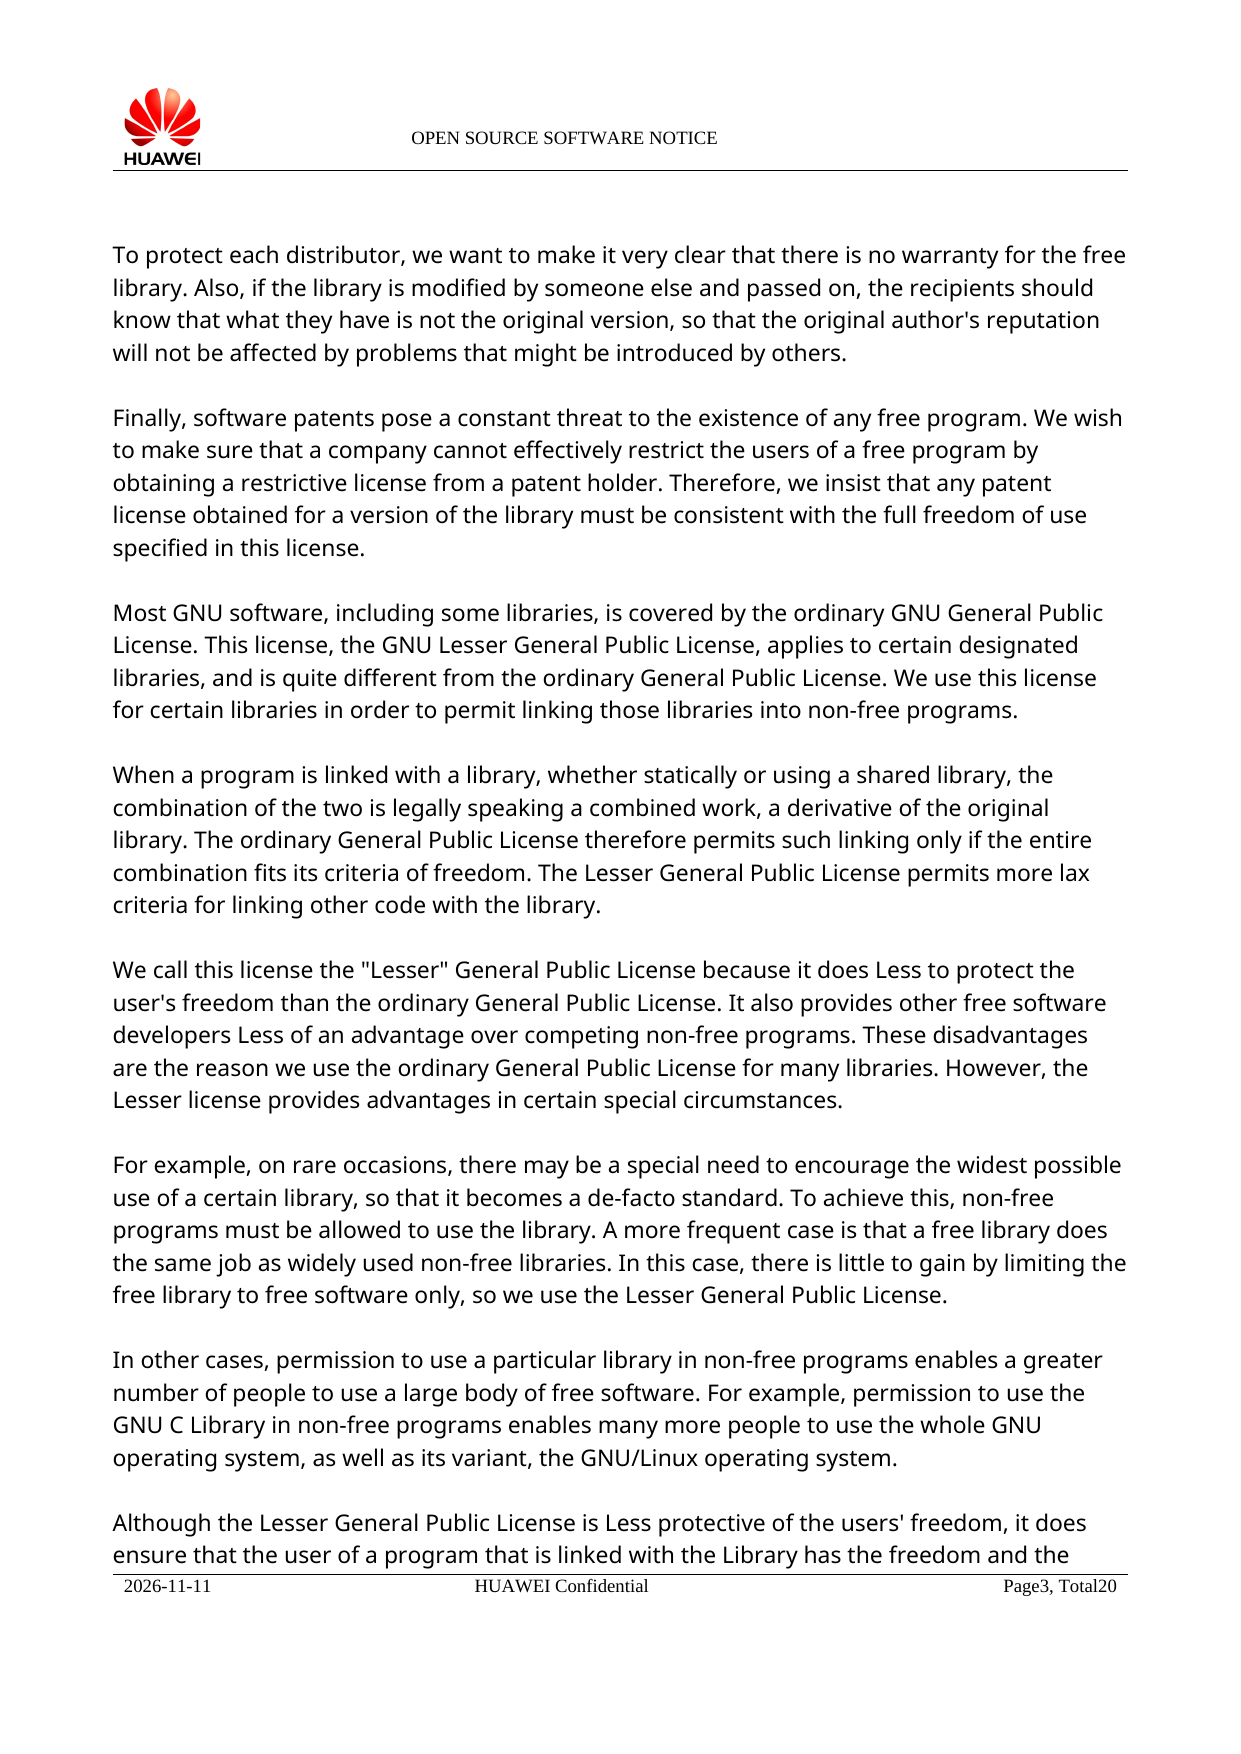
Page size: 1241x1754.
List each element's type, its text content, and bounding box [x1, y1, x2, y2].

text Finally, software patents pose a constant threat to the existence of any free program. We wish to make sure that a company cannot effectively restrict the users of a free program by obtaining a restrictive license from a patent holder. Therefore, we insist that any patent license obtained for a version of the library must be consistent with the full freedom of use specified in this license. [112, 401, 1128, 564]
picture [124, 88, 201, 165]
text Most GNU software, including some libraries, is covered by the ordinary GNU General Public License. This license, the GNU Lesser General Public License, applies to certain designated libraries, and is quite different from the ordinary General Public License. We use this license for certain libraries in order to permit linking those libraries into non-free programs. [112, 596, 1128, 726]
text We call this license the "Lesser" General Public License because it does Less to protect the user's freedom than the ordinary General Public License. It also provides other free software developers Less of an advantage over competing non-free programs. These disadvantages are the reason we use the ordinary General Public License for many libraries. However, the Lesser license provides advantages in certain special circumstances. [112, 954, 1128, 1116]
text To protect each distributor, we want to make it very clear that there is no warranty for the free library. Also, if the library is modified by someone else and passed on, the recipients should know that what they have is not the original version, so that the original author's reputation will not be affected by problems that might be introduced by others. [112, 239, 1128, 369]
text In other cases, permission to use a particular library in non-free programs enables a greater number of people to use a large body of free software. For example, permission to use the GNU C Library in non-free programs enables many more people to use the whole GNU operating system, as well as its variant, the GNU/Linux operating system. [112, 1344, 1128, 1474]
text For example, on rare occasions, there may be a special need to encourage the widest possible use of a certain library, so that it becomes a de-facto standard. To achieve this, non-free programs must be allowed to use the library. A more frequent case is that a free library does the same job as widely used non-free libraries. In this case, there is little to gain by limiting the free library to free software only, so we use the Lesser General Public License. [112, 1149, 1128, 1311]
text When a program is linked with a library, whether statically or using a shared library, the combination of the two is legally speaking a combined work, a derivative of the original library. The ordinary General Public License therefore permits such linking only if the entire combination fits its criteria of freedom. The Lesser General Public License permits more lax criteria for linking other code with the library. [112, 759, 1128, 921]
